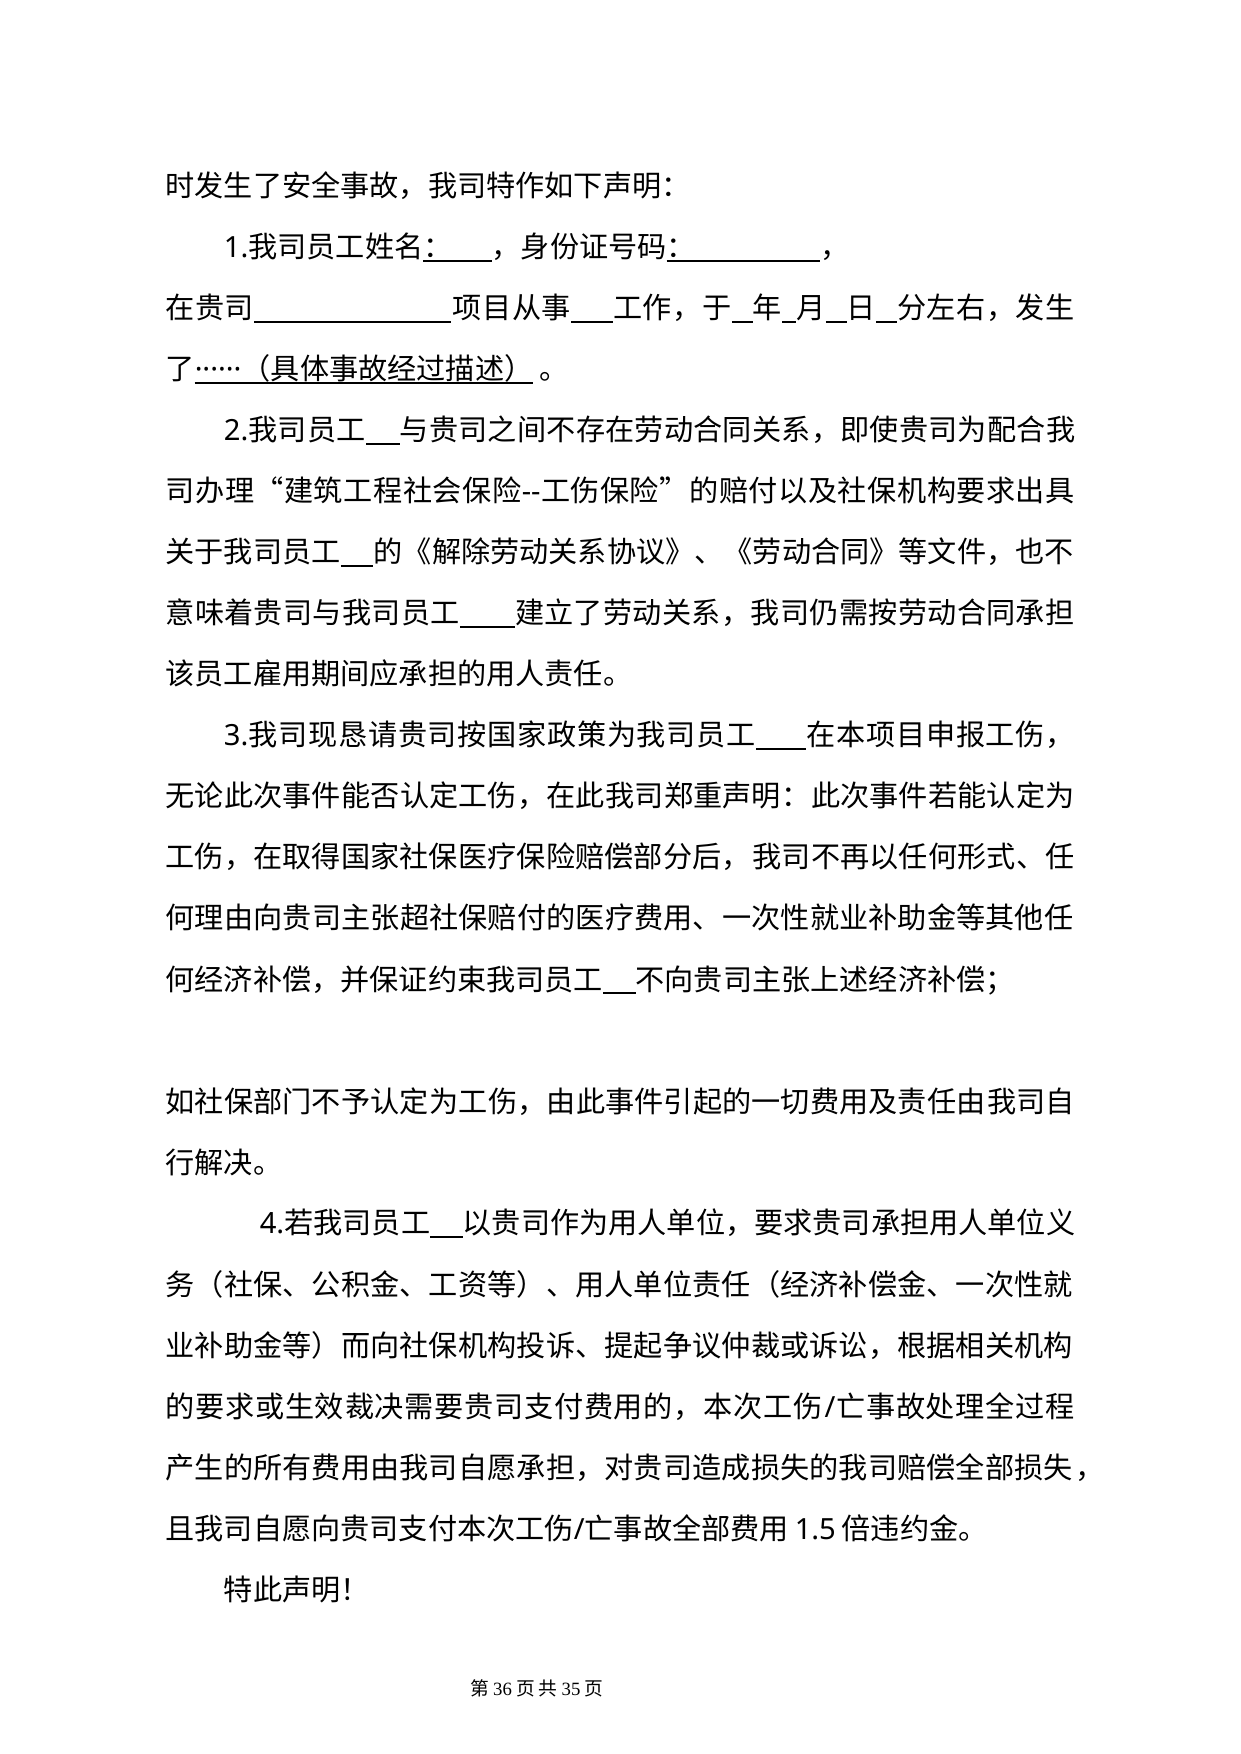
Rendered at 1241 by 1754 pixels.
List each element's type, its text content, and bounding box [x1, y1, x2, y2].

list 2.我司员工 与贵司之间不存在劳动合同关系，即使贵司为配合我司办理“建筑工程社会保险--工伤保险”的赔付以及社保机构要求出具关于我司员工 的《解除劳动关系协议》、《劳动合同》等文件，也不意味着贵司与我司员工 建立了劳动关系，我司仍需按劳动合同承担该员工雇用期间应承担的用人责任。 [165, 397, 1075, 702]
list 在贵司 项目从事 工作，于 年 月 日 分左右，发生了······（具体事故经过描述） 。 [165, 275, 1075, 397]
list 3.我司现恳请贵司按国家政策为我司员工 在本项目申报工伤，无论此次事件能否认定工伤，在此我司郑重声明：此次事件若能认定为工伤，在取得国家社保医疗保险赔偿部分后，我司不再以任何形式、任何理由向贵司主张超社保赔付的医疗费用、一次性就业补助金等其他任何经济补偿，并保证约束我司员工 不向贵司主张上述经济补偿； [165, 702, 1075, 1008]
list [165, 153, 1075, 214]
list 4.若我司员工 以贵司作为用人单位，要求贵司承担用人单位义 [165, 1191, 1075, 1252]
list 1.我司员工姓名： ，身份证号码： ， [165, 214, 1075, 275]
list 特此声明！ [165, 1557, 1075, 1618]
list 如社保部门不予认定为工伤，由此事件引起的一切费用及责任由我司自行解决。 [165, 1069, 1075, 1191]
list 务（社保、公积金、工资等）、用人单位责任（经济补偿金、一次性就业补助金等）而向社保机构投诉、提起争议仲裁或诉讼，根据相关机构的要求或生效裁决需要贵司支付费用的，本次工伤/亡事故处理全过程产生的所有费用由我司自愿承担，对贵司造成损失的我司赔偿全部损失，且我司自愿向贵司支付本次工伤/亡事故全部费用1.5倍违约金。 [165, 1252, 1075, 1557]
